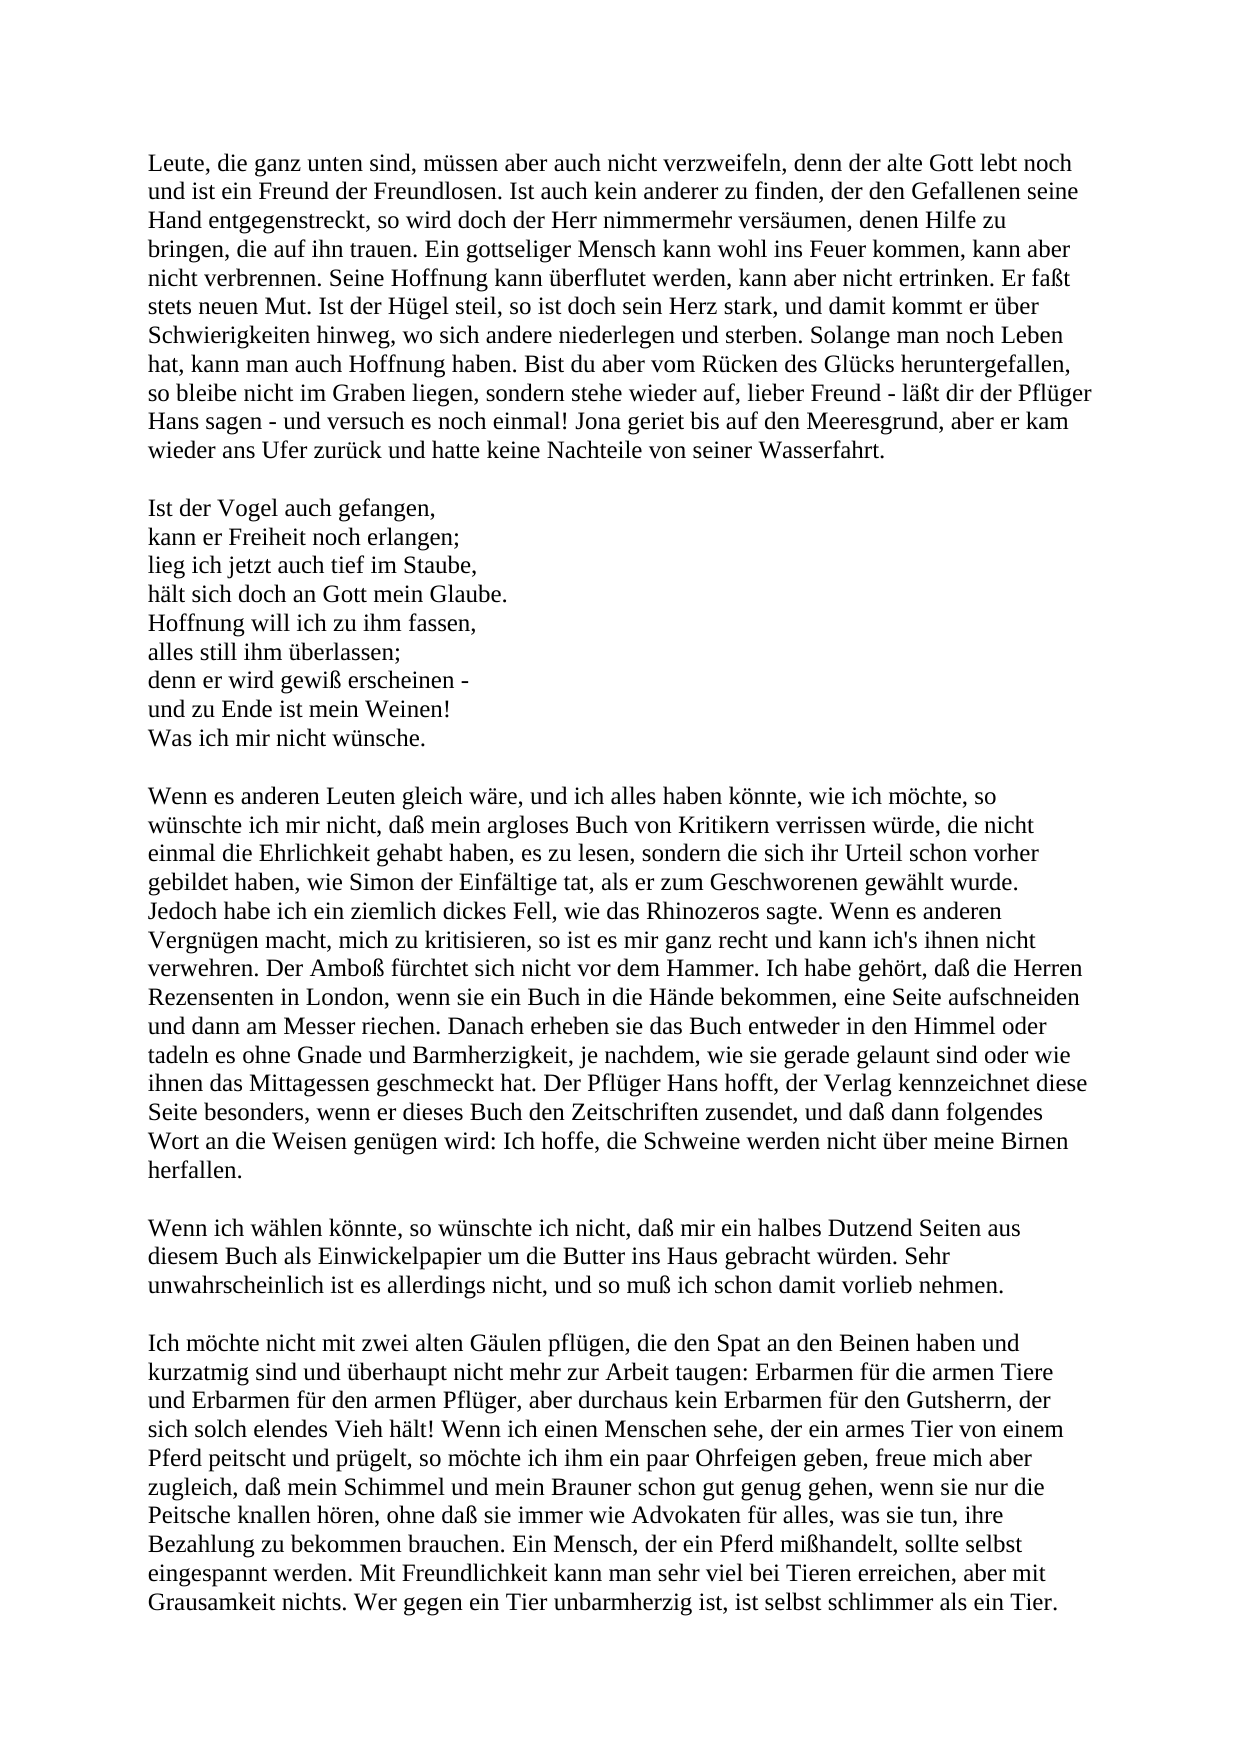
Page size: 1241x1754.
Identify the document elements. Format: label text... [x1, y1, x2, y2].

text Ich möchte nicht mit zwei alten Gäulen pflügen, die den Spat an den Beinen haben und kurzatmig sind und überhaupt nicht mehr zur Arbeit taugen: Erbarmen für die armen Tiere und Erbarmen für den armen Pflüger, aber durchaus kein Erbarmen für den Gutsherrn, der sich solch elendes Vieh hält! Wenn ich einen Menschen sehe, der ein armes Tier von einem Pferd peitscht und prügelt, so möchte ich ihm ein paar Ohrfeigen geben, freue mich aber zugleich, daß mein Schimmel und mein Brauner schon gut genug gehen, wenn sie nur die Peitsche knallen hören, ohne daß sie immer wie Advokaten für alles, was sie tun, ihre Bezahlung zu bekommen brauchen. Ein Mensch, der ein Pferd mißhandelt, sollte selbst eingespannt werden. Mit Freundlichkeit kann man sehr viel bei Tieren erreichen, aber mit Grausamkeit nichts. Wer gegen ein Tier unbarmherzig ist, ist selbst schlimmer als ein Tier. [148, 1328, 1093, 1616]
text Ist der Vogel auch gefangen, kann er Freiheit noch erlangen; lieg ich jetzt auch tief im Staube, hält sich doch an Gott mein Glaube. Hoffnung will ich zu ihm fassen, alles still ihm überlassen; denn er wird gewiß erscheinen - und zu Ende ist mein Weinen! Was ich mir nicht wünsche. [148, 493, 1093, 752]
text Wenn es anderen Leuten gleich wäre, und ich alles haben könnte, wie ich möchte, so wünschte ich mir nicht, daß mein argloses Buch von Kritikern verrissen würde, die nicht einmal die Ehrlichkeit gehabt haben, es zu lesen, sondern die sich ihr Urteil schon vorher gebildet haben, wie Simon der Einfältige tat, als er zum Geschworenen gewählt wurde. Jedoch habe ich ein ziemlich dickes Fell, wie das Rhinozeros sagte. Wenn es anderen Vergnügen macht, mich zu kritisieren, so ist es mir ganz recht und kann ich's ihnen nicht verwehren. Der Amboß fürchtet sich nicht vor dem Hammer. Ich habe gehört, daß die Herren Rezensenten in London, wenn sie ein Buch in die Hände bekommen, eine Seite aufschneiden und dann am Messer riechen. Danach erheben sie das Buch entweder in den Himmel oder tadeln es ohne Gnade und Barmherzigkeit, je nachdem, wie sie gerade gelaunt sind oder wie ihnen das Mittagessen geschmeckt hat. Der Pflüger Hans hofft, der Verlag kennzeichnet diese Seite besonders, wenn er dieses Buch den Zeitschriften zusendet, und daß dann folgendes Wort an die Weisen genügen wird: Ich hoffe, die Schweine werden nicht über meine Birnen herfallen. [148, 781, 1093, 1183]
text Leute, die ganz unten sind, müssen aber auch nicht verzweifeln, denn der alte Gott lebt noch und ist ein Freund der Freundlosen. Ist auch kein anderer zu finden, der den Gefallenen seine Hand entgegenstreckt, so wird doch der Herr nimmermehr versäumen, denen Hilfe zu bringen, die auf ihn trauen. Ein gottseliger Mensch kann wohl ins Feuer kommen, kann aber nicht verbrennen. Seine Hoffnung kann überflutet werden, kann aber nicht ertrinken. Er faßt stets neuen Mut. Ist der Hügel steil, so ist doch sein Herz stark, und damit kommt er über Schwierigkeiten hinweg, wo sich andere niederlegen und sterben. Solange man noch Leben hat, kann man auch Hoffnung haben. Bist du aber vom Rücken des Glücks heruntergefallen, so bleibe nicht im Graben liegen, sondern stehe wieder auf, lieber Freund - läßt dir der Pflüger Hans sagen - und versuch es noch einmal! Jona geriet bis auf den Meeresgrund, aber er kam wieder ans Ufer zurück und hatte keine Nachteile von seiner Wasserfahrt. [148, 148, 1093, 464]
text Wenn ich wählen könnte, so wünschte ich nicht, daß mir ein halbes Dutzend Seiten aus diesem Buch als Einwickelpapier um die Butter ins Haus gebracht würden. Sehr unwahrscheinlich ist es allerdings nicht, und so muß ich schon damit vorlieb nehmen. [148, 1213, 1093, 1299]
